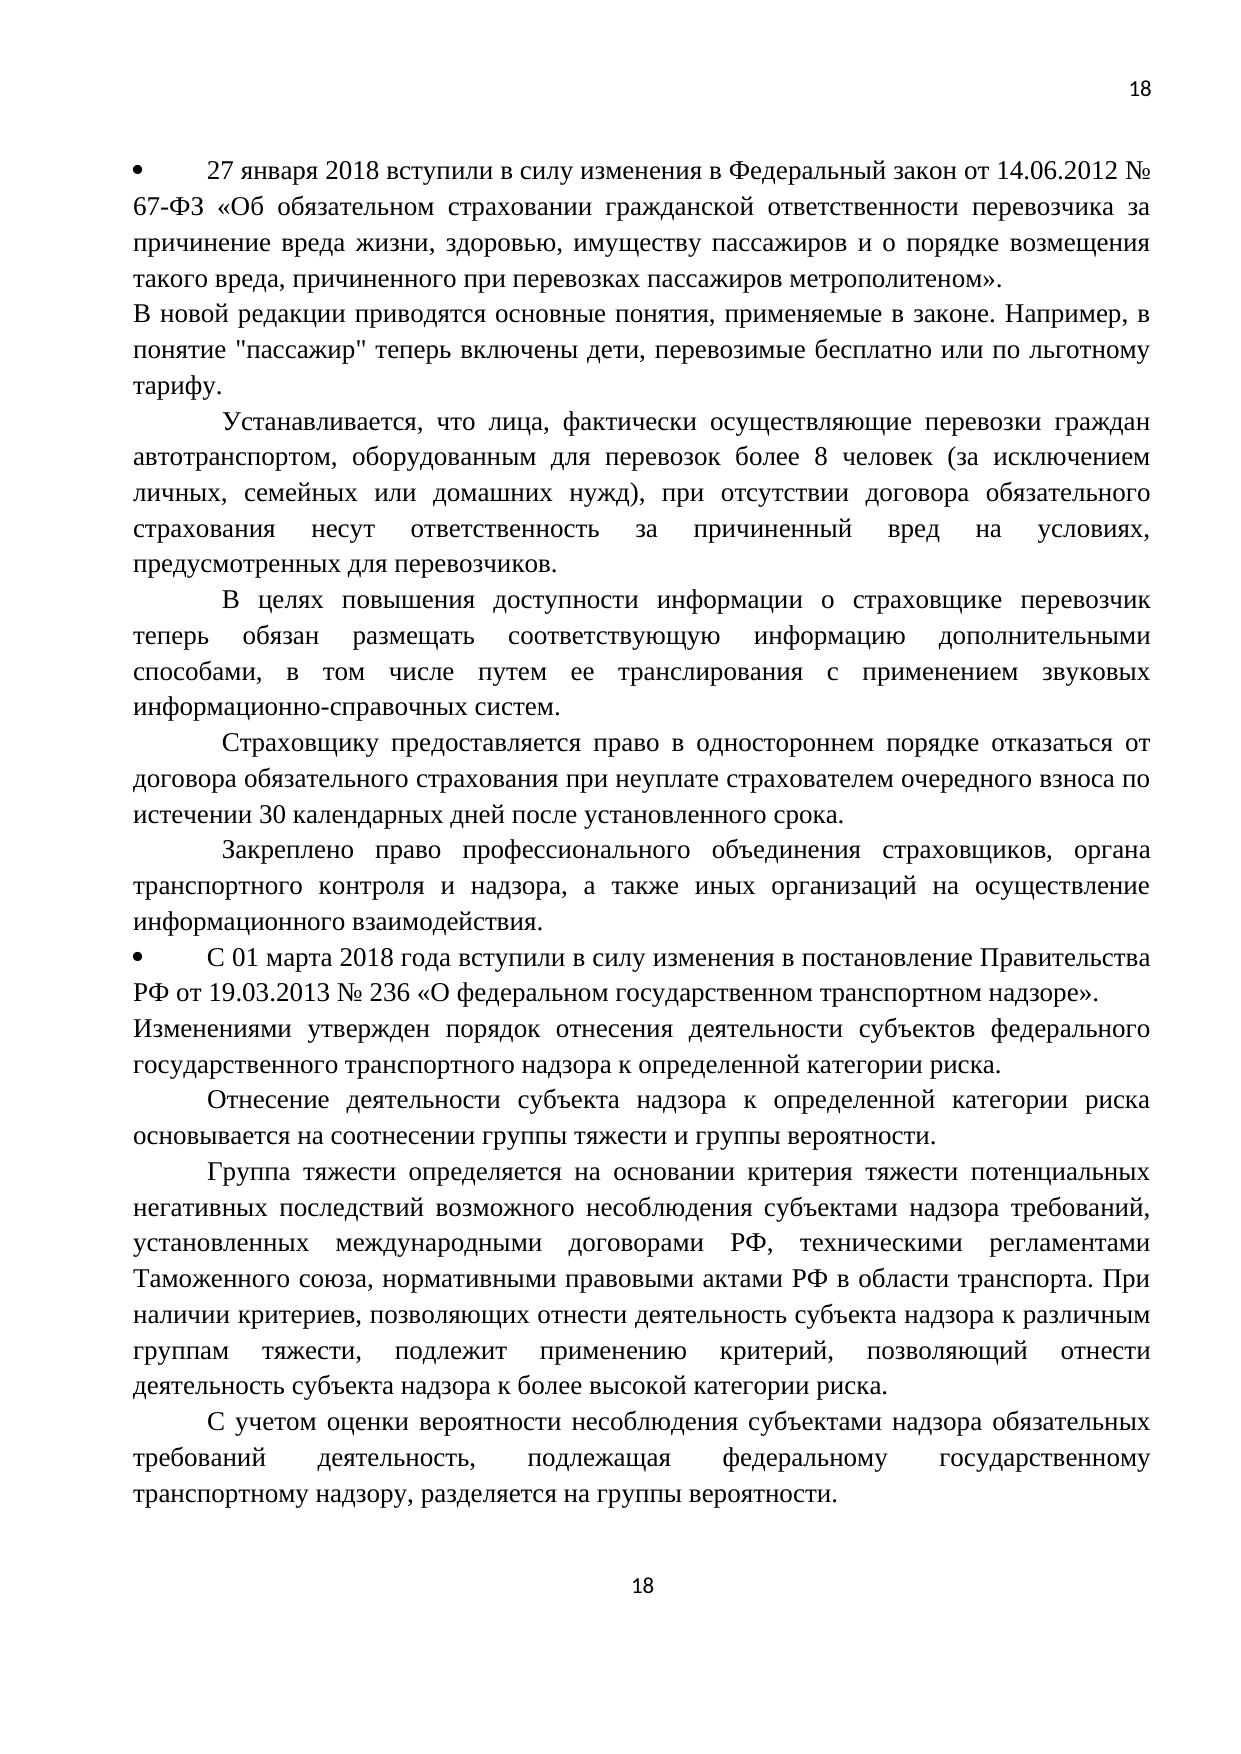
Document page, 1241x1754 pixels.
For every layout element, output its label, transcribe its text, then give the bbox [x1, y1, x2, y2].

text В целях повышения доступности информации о страховщике перевозчик теперь обязан размещать соответствующую информацию дополнительными способами, в том числе путем ее транслирования с применением звуковых информационно-справочных систем. [133, 583, 1152, 722]
text Страховщику предоставляется право в одностороннем порядке отказаться от договора обязательного страхования при неуплате страхователем очередного взноса по истечении 30 календарных дней после установленного срока. [133, 726, 1152, 829]
list 27 января 2018 вступили в силу изменения в Федеральный закон от 14.06.2012 № 67-ФЗ «Об обязательном страховании гражданской ответственности перевозчика за причинение вреда жизни, здоровью, имуществу пассажиров и о порядке возмещения такого вреда, причиненного при перевозках пассажиров метрополитеном». [133, 154, 1152, 293]
text Группа тяжести определяется на основании критерия тяжести потенциальных негативных последствий возможного несоблюдения субъектами надзора требований, установленных международными договорами РФ, техническими регламентами Таможенного союза, нормативными правовыми актами РФ в области транспорта. При наличии критериев, позволяющих отнести деятельность субъекта надзора к различным группам тяжести, подлежит применению критерий, позволяющий отнести деятельность субъекта надзора к более высокой категории риска. [133, 1155, 1152, 1401]
text Закреплено право профессионального объединения страховщиков, органа транспортного контроля и надзора, а также иных организаций на осуществление информационного взаимодействия. [133, 833, 1152, 936]
text Изменениями утвержден порядок отнесения деятельности субъектов федерального государственного транспортного надзора к определенной категории риска. [133, 1012, 1152, 1079]
text Устанавливается, что лица, фактически осуществляющие перевозки граждан автотранспортом, оборудованным для перевозок более 8 человек (за исключением личных, семейных или домашних нужд), при отсутствии договора обязательного страхования несут ответственность за причиненный вред на условиях, предусмотренных для перевозчиков. [133, 405, 1152, 579]
text Отнесение деятельности субъекта надзора к определенной категории риска основывается на соотнесении группы тяжести и группы вероятности. [133, 1084, 1152, 1151]
text С учетом оценки вероятности несоблюдения субъектами надзора обязательных требований деятельность, подлежащая федеральному государственному транспортному надзору, разделяется на группы вероятности. [133, 1405, 1152, 1508]
list С 01 марта 2018 года вступили в силу изменения в постановление Правительства РФ от 19.03.2013 № 236 «О федеральном государственном транспортном надзоре». [133, 941, 1152, 1008]
text В новой редакции приводятся основные понятия, применяемые в законе. Например, в понятие "пассажир" теперь включены дети, перевозимые бесплатно или по льготному тарифу. [133, 297, 1152, 400]
